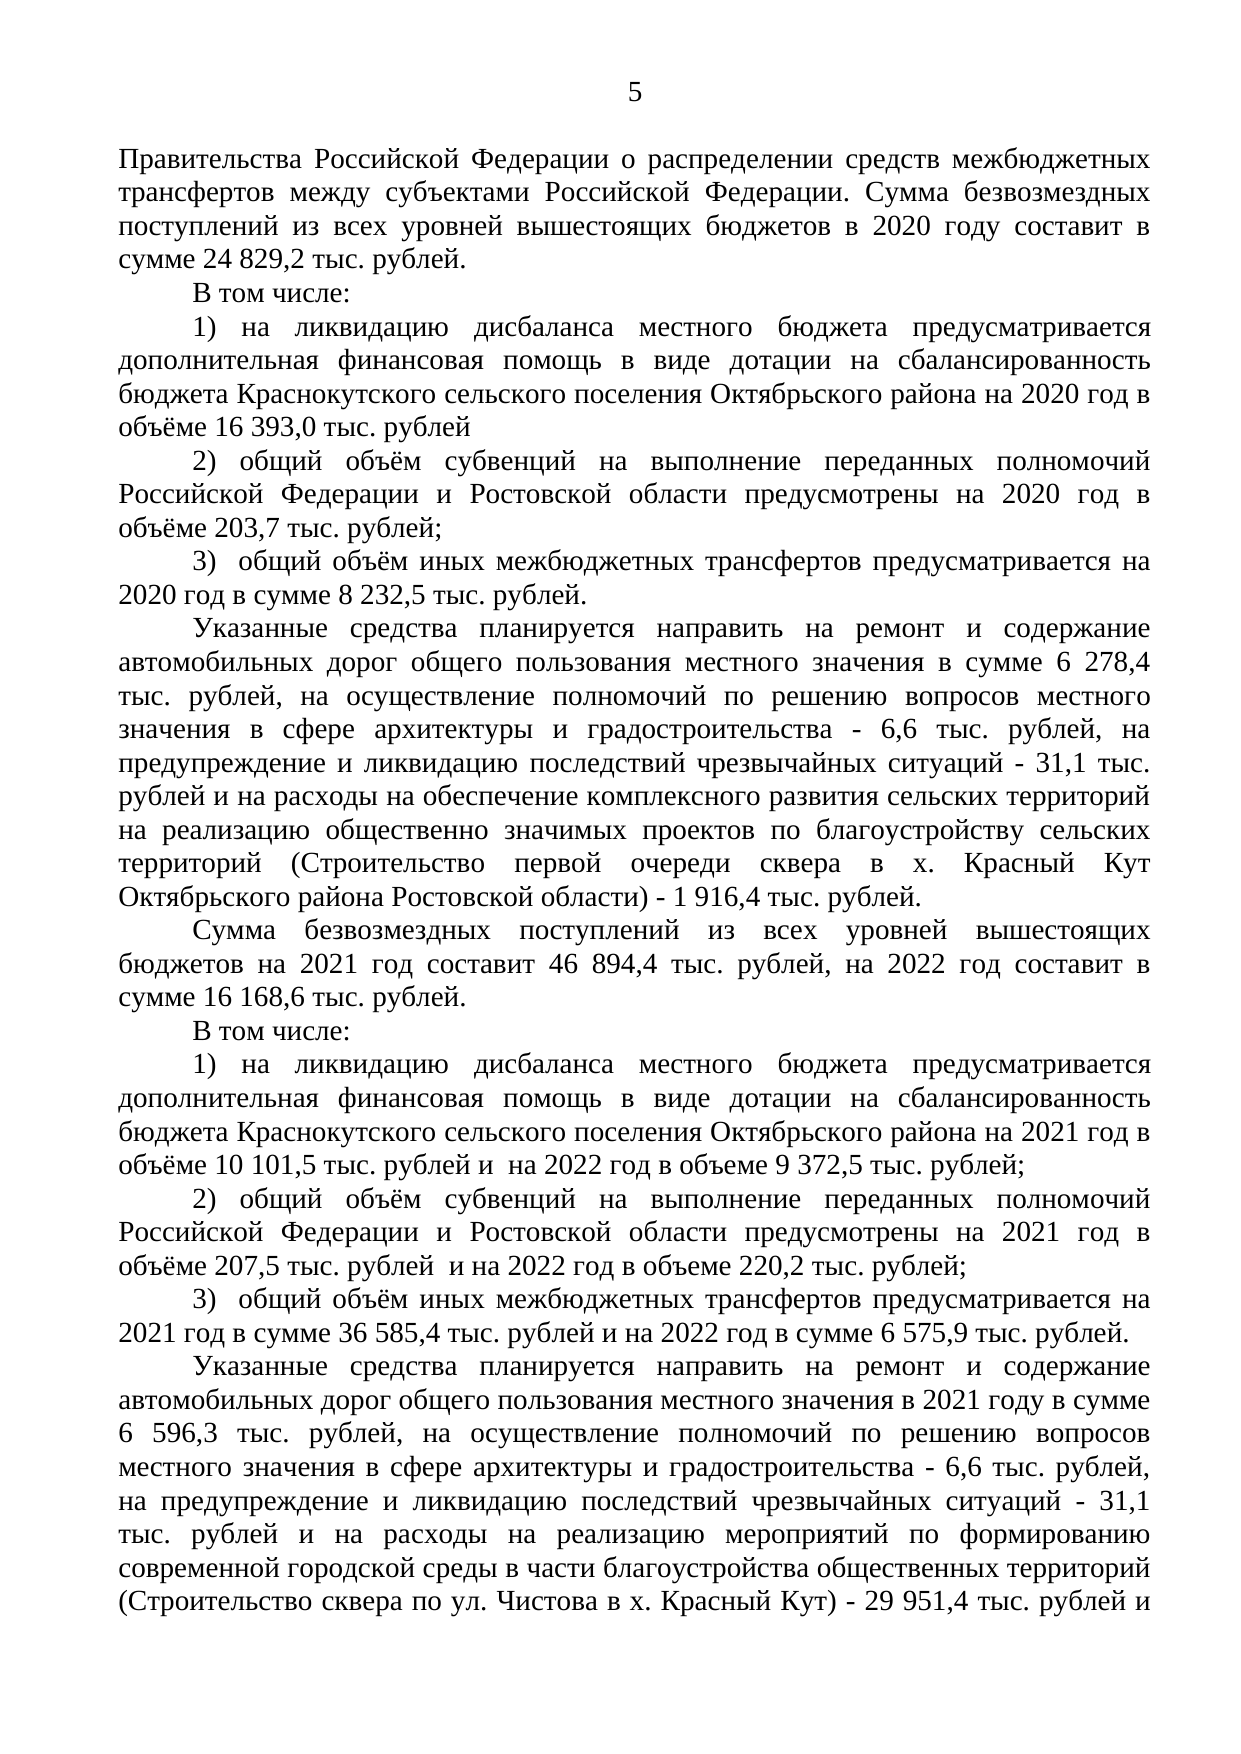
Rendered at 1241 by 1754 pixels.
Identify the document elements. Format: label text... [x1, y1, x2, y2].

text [118, 141, 1152, 275]
text 1) на ликвидацию дисбаланса местного бюджета предусматривается дополнительная финансовая помощь в виде дотации на сбалансированность бюджета Краснокутского сельского поселения Октябрьского района на 2020 год в объёме 16 393,0 тыс. рублей [118, 309, 1152, 443]
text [118, 1348, 1152, 1617]
text В том числе: [118, 275, 1152, 309]
text 2) общий объём субвенций на выполнение переданных полномочий Российской Федерации и Ростовской области предусмотрены на 2021 год в объёме 207,5 тыс. рублей и на 2022 год в объеме 220,2 тыс. рублей; [118, 1181, 1152, 1281]
text Сумма безвозмездных поступлений из всех уровней вышестоящих бюджетов на 2021 год составит 46 894,4 тыс. рублей, на 2022 год составит в сумме 16 168,6 тыс. рублей. [118, 912, 1152, 1013]
text В том числе: [118, 1013, 1152, 1047]
text 3) общий объём иных межбюджетных трансфертов предусматривается на 2020 год в сумме 8 232,5 тыс. рублей. [118, 543, 1152, 611]
text 2) общий объём субвенций на выполнение переданных полномочий Российской Федерации и Ростовской области предусмотрены на 2020 год в объёме 203,7 тыс. рублей; [118, 443, 1152, 543]
text 3) общий объём иных межбюджетных трансфертов предусматривается на 2021 год в сумме 36 585,4 тыс. рублей и на 2022 год в сумме 6 575,9 тыс. рублей. [118, 1281, 1152, 1348]
text 1) на ликвидацию дисбаланса местного бюджета предусматривается дополнительная финансовая помощь в виде дотации на сбалансированность бюджета Краснокутского сельского поселения Октябрьского района на 2021 год в объёме 10 101,5 тыс. рублей и на 2022 год в объеме 9 372,5 тыс. рублей; [118, 1047, 1152, 1181]
text Указанные средства планируется направить на ремонт и содержание автомобильных дорог общего пользования местного значения в сумме 6 278,4 тыс. рублей, на осуществление полномочий по решению вопросов местного значения в сфере архитектуры и градостроительства - 6,6 тыс. рублей, на предупреждение и ликвидацию последствий чрезвычайных ситуаций - 31,1 тыс. рублей и на расходы на обеспечение комплексного развития сельских территорий на реализацию общественно значимых проектов по благоустройству сельских территорий (Строительство первой очереди сквера в х. Красный Кут Октябрьского района Ростовской области) - 1 916,4 тыс. рублей. [118, 611, 1152, 912]
